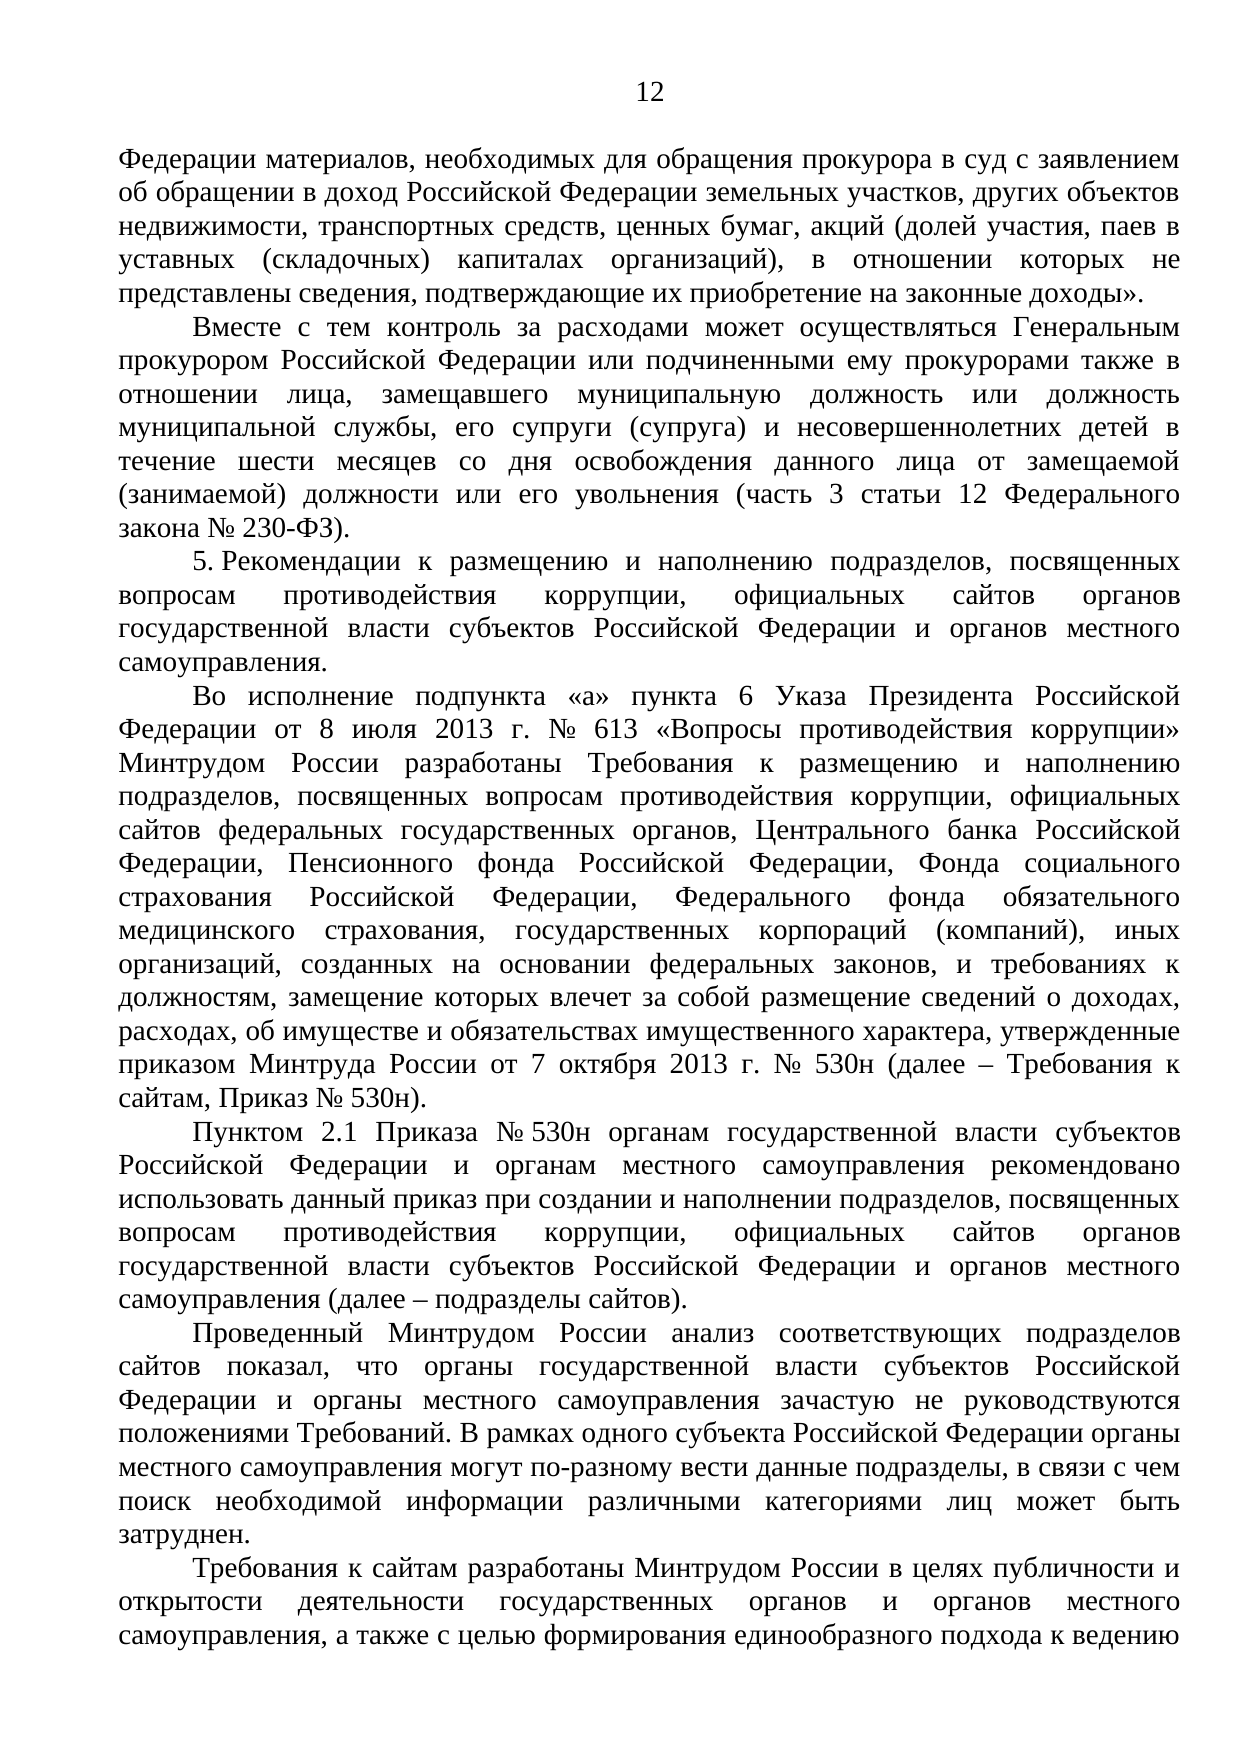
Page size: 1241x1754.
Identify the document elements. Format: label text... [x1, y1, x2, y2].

text Во исполнение подпункта «а» пункта 6 Указа Президента Российской Федерации от 8 июля 2013 г. № 613 «Вопросы противодействия коррупции» Минтрудом России разработаны Требования к размещению и наполнению подразделов, посвященных вопросам противодействия коррупции, официальных сайтов федеральных государственных органов, Центрального банка Российской Федерации, Пенсионного фонда Российской Федерации, Фонда социального страхования Российской Федерации, Федерального фонда обязательного медицинского страхования, государственных корпораций (компаний), иных организаций, созданных на основании федеральных законов, и требованиях к должностям, замещение которых влечет за собой размещение сведений о доходах, расходах, об имуществе и обязательствах имущественного характера, утвержденные приказом Минтруда России от 7 октября 2013 г. № 530н (далее – Требования к сайтам, Приказ № 530н). [118, 678, 1181, 1114]
text 5. Рекомендации к размещению и наполнению подразделов, посвященных вопросам противодействия коррупции, официальных сайтов органов государственной власти субъектов Российской Федерации и органов местного самоуправления. [118, 543, 1181, 678]
text Вместе с тем контроль за расходами может осуществляться Генеральным прокурором Российской Федерации или подчиненными ему прокурорами также в отношении лица, замещавшего муниципальную должность или должность муниципальной службы, его супруги (супруга) и несовершеннолетних детей в течение шести месяцев со дня освобождения данного лица от замещаемой (занимаемой) должности или его увольнения (часть 3 статьи 12 Федерального закона № 230-ФЗ). [118, 309, 1181, 543]
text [118, 1550, 1181, 1650]
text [118, 141, 1181, 309]
text Пунктом 2.1 Приказа № 530н органам государственной власти субъектов Российской Федерации и органам местного самоуправления рекомендовано использовать данный приказ при создании и наполнении подразделов, посвященных вопросам противодействия коррупции, официальных сайтов органов государственной власти субъектов Российской Федерации и органов местного самоуправления (далее – подразделы сайтов). [118, 1114, 1181, 1315]
text Проведенный Минтрудом России анализ соответствующих подразделов сайтов показал, что органы государственной власти субъектов Российской Федерации и органы местного самоуправления зачастую не руководствуются положениями Требований. В рамках одного субъекта Российской Федерации органы местного самоуправления могут по-разному вести данные подразделы, в связи с чем поиск необходимой информации различными категориями лиц может быть затруднен. [118, 1315, 1181, 1550]
